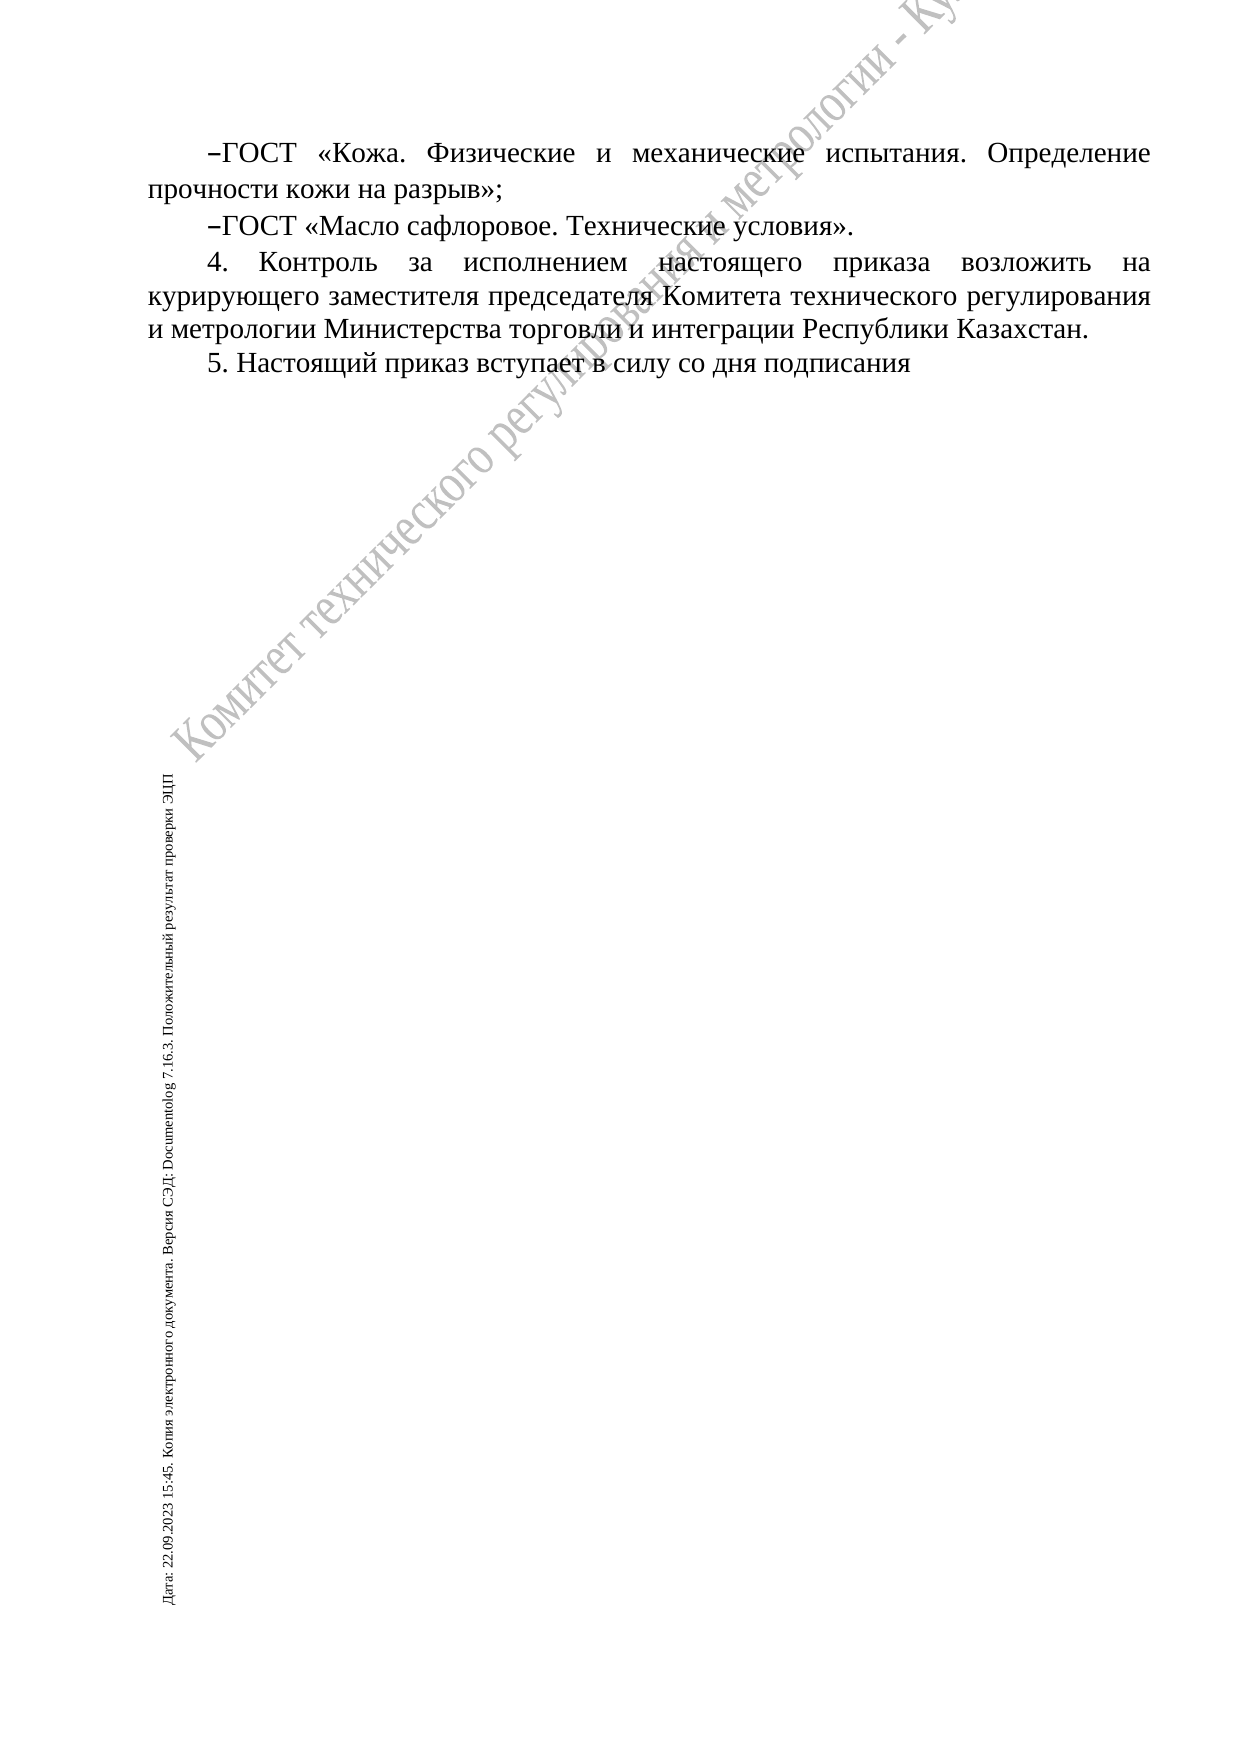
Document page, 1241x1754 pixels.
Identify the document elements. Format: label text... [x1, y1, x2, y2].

text 5. Настоящий приказ вступает в силу со дня подписания [148, 345, 1152, 378]
text 4. Контроль за исполнением настоящего приказа возложить на курирующего заместителя председателя Комитета технического регулирования и метрологии Министерства торговли и интеграции Республики Казахстан. [148, 244, 1152, 345]
list ГОСТ «Кожа. Физические и механические испытания. Определение прочности кожи на разрыв»; [148, 131, 1152, 204]
list ГОСТ «Масло сафлоровое. Технические условия». [148, 204, 1152, 244]
